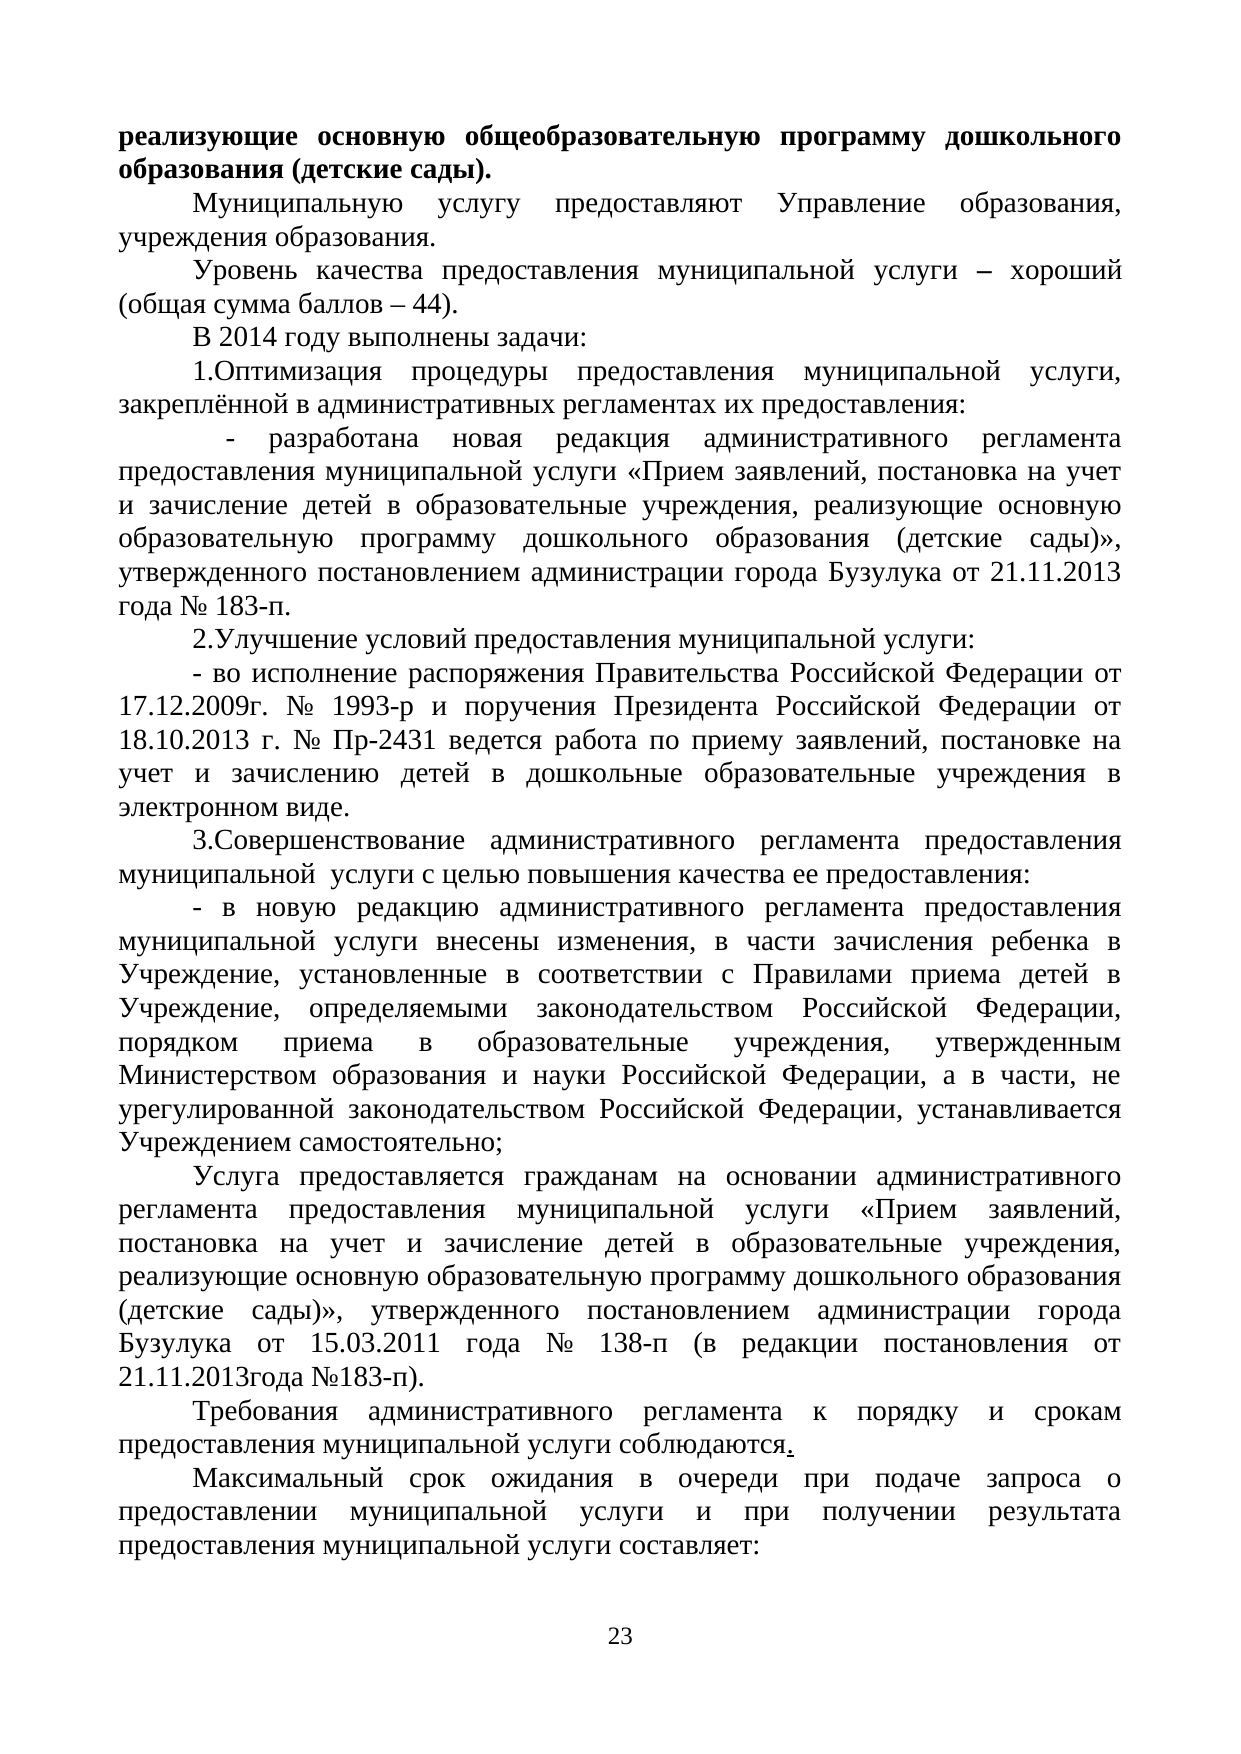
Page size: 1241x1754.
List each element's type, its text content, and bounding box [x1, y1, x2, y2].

text Уровень качества предоставления муниципальной услуги – хороший (общая сумма баллов – 44). [118, 252, 1122, 319]
text Муниципальную услугу предоставляют Управление образования, учреждения образования. [118, 185, 1122, 252]
text Услуга предоставляется гражданам на основании административного регламента предоставления муниципальной услуги «Прием заявлений, постановка на учет и зачисление детей в образовательные учреждения, реализующие основную образовательную программу дошкольного образования (детские сады)», утвержденного постановлением администрации города Бузулука от 15.03.2011 года № 138-п (в редакции постановления от 21.11.2013года №183-п). [118, 1158, 1122, 1393]
text - в новую редакцию административного регламента предоставления муниципальной услуги внесены изменения, в части зачисления ребенка в Учреждение, установленные в соответствии с Правилами приема детей в Учреждение, определяемыми законодательством Российской Федерации, порядком приема в образовательные учреждения, утвержденным Министерством образования и науки Российской Федерации, а в части, не урегулированной законодательством Российской Федерации, устанавливается Учреждением самостоятельно; [118, 889, 1122, 1158]
text 3.Совершенствование административного регламента предоставления муниципальной услуги с целью повышения качества ее предоставления: [118, 822, 1122, 889]
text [118, 118, 1122, 185]
text - разработана новая редакция административного регламента предоставления муниципальной услуги «Прием заявлений, постановка на учет и зачисление детей в образовательные учреждения, реализующие основную образовательную программу дошкольного образования (детские сады)», утвержденного постановлением администрации города Бузулука от 21.11.2013 года № 183-п. [118, 420, 1122, 621]
text 2.Улучшение условий предоставления муниципальной услуги: [118, 621, 1122, 655]
text В 2014 году выполнены задачи: [118, 319, 1122, 353]
text - во исполнение распоряжения Правительства Российской Федерации от 17.12.2009г. № 1993-р и поручения Президента Российской Федерации от 18.10.2013 г. № Пр-2431 ведется работа по приему заявлений, постановке на учет и зачислению детей в дошкольные образовательные учреждения в электронном виде. [118, 655, 1122, 822]
text 1.Оптимизация процедуры предоставления муниципальной услуги, закреплённой в административных регламентах их предоставления: [118, 353, 1122, 420]
text Требования административного регламента к порядку и срокам предоставления муниципальной услуги соблюдаются. [118, 1393, 1122, 1460]
text Максимальный срок ожидания в очереди при подаче запроса о предоставлении муниципальной услуги и при получении результата предоставления муниципальной услуги составляет: [118, 1460, 1122, 1560]
